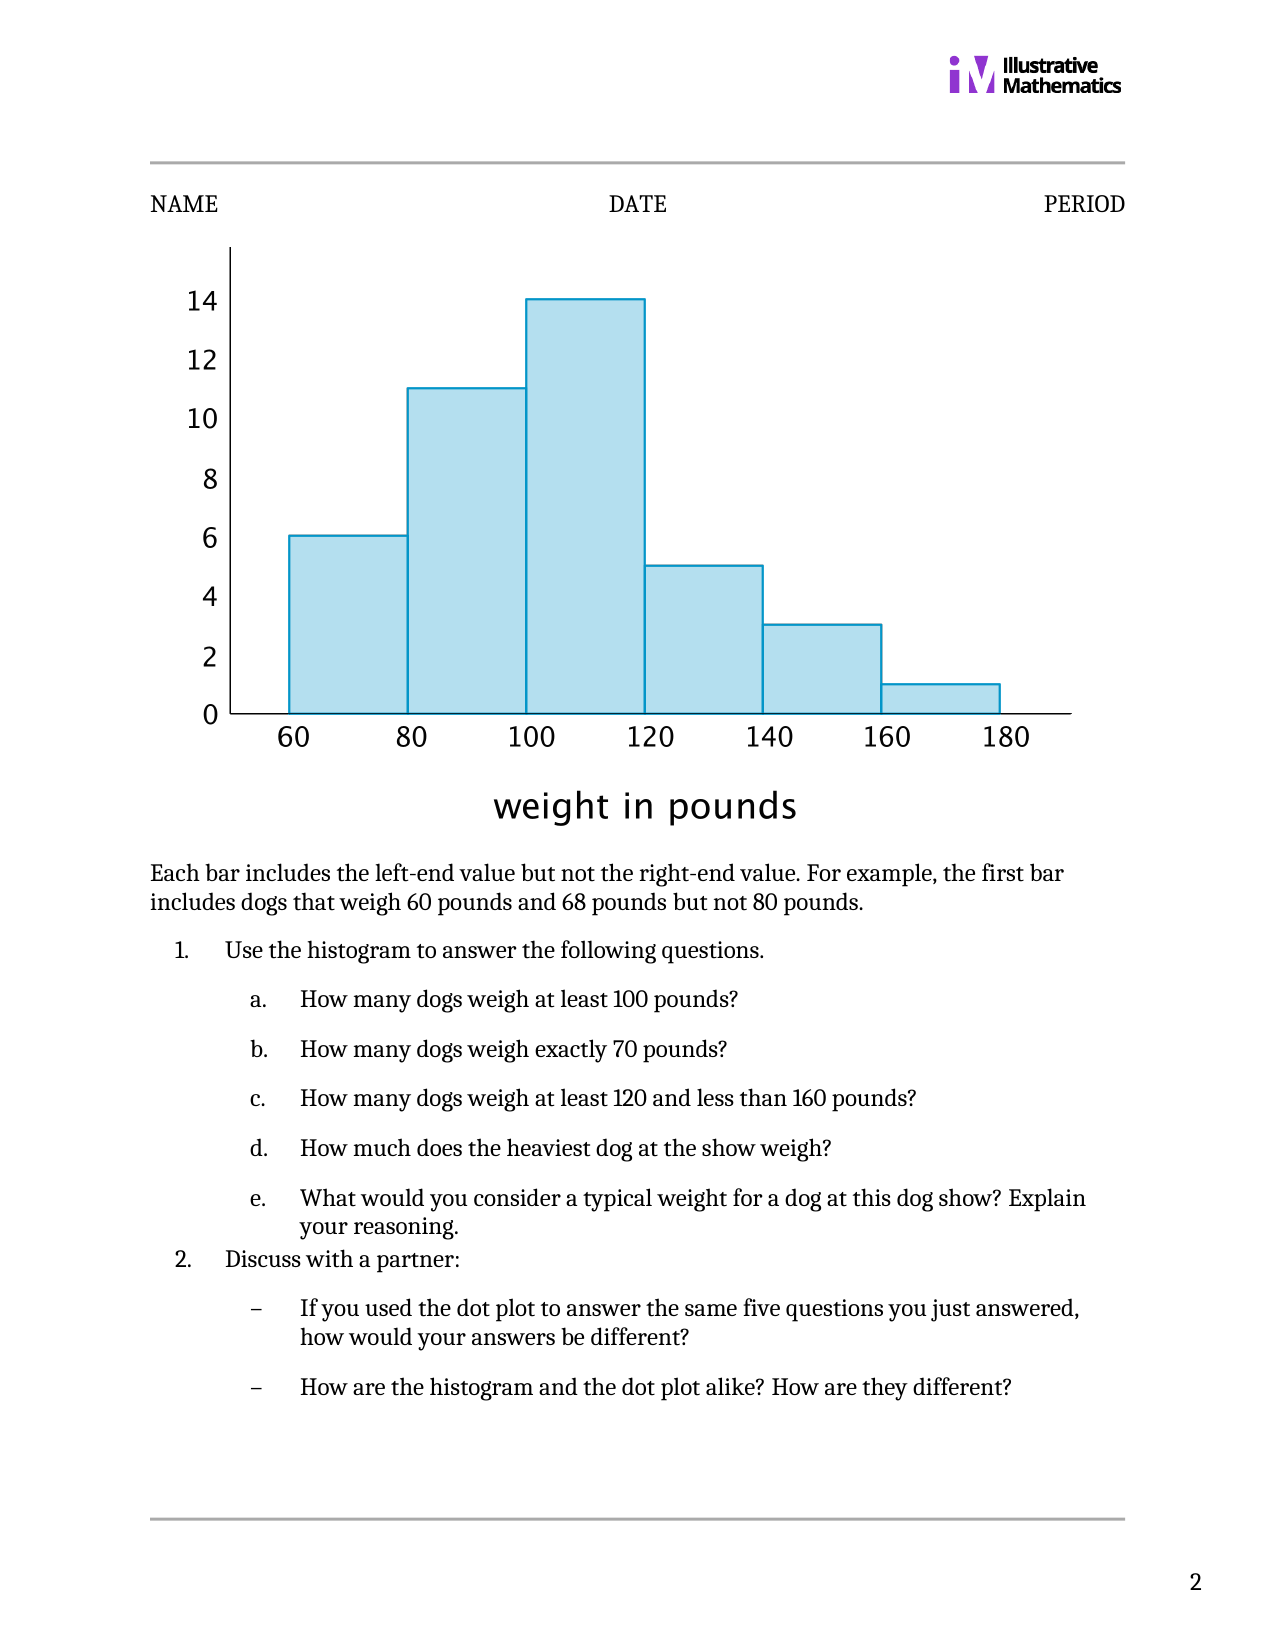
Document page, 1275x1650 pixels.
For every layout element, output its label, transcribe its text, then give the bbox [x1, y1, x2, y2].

list Use the histogram to answer the following questions. [175, 936, 1125, 964]
list How many dogs weigh at least 100 pounds? [250, 985, 1125, 1014]
list How much does the heaviest dog at the show weigh? [250, 1134, 1125, 1163]
list How many dogs weigh at least 120 and less than 160 pounds? [250, 1084, 1125, 1113]
list What would you consider a typical weight for a dog at this dog show? Explain your reasoning. [250, 1183, 1125, 1241]
picture [168, 247, 1072, 841]
list Discuss with a partner: [175, 1245, 1125, 1273]
picture [949, 55, 1121, 93]
list How are the histogram and the dot plot alike? How are they different? [250, 1373, 1125, 1401]
list How many dogs weigh exactly 70 pounds? [250, 1035, 1125, 1063]
list If you used the dot plot to answer the same five questions you just answered, how would your answers be different? [250, 1294, 1125, 1352]
text Each bar includes the left-end value but not the right-end value. For example, the first bar includes dogs that weigh 60 pounds and 68 pounds but not 80 pounds. [150, 859, 1125, 917]
